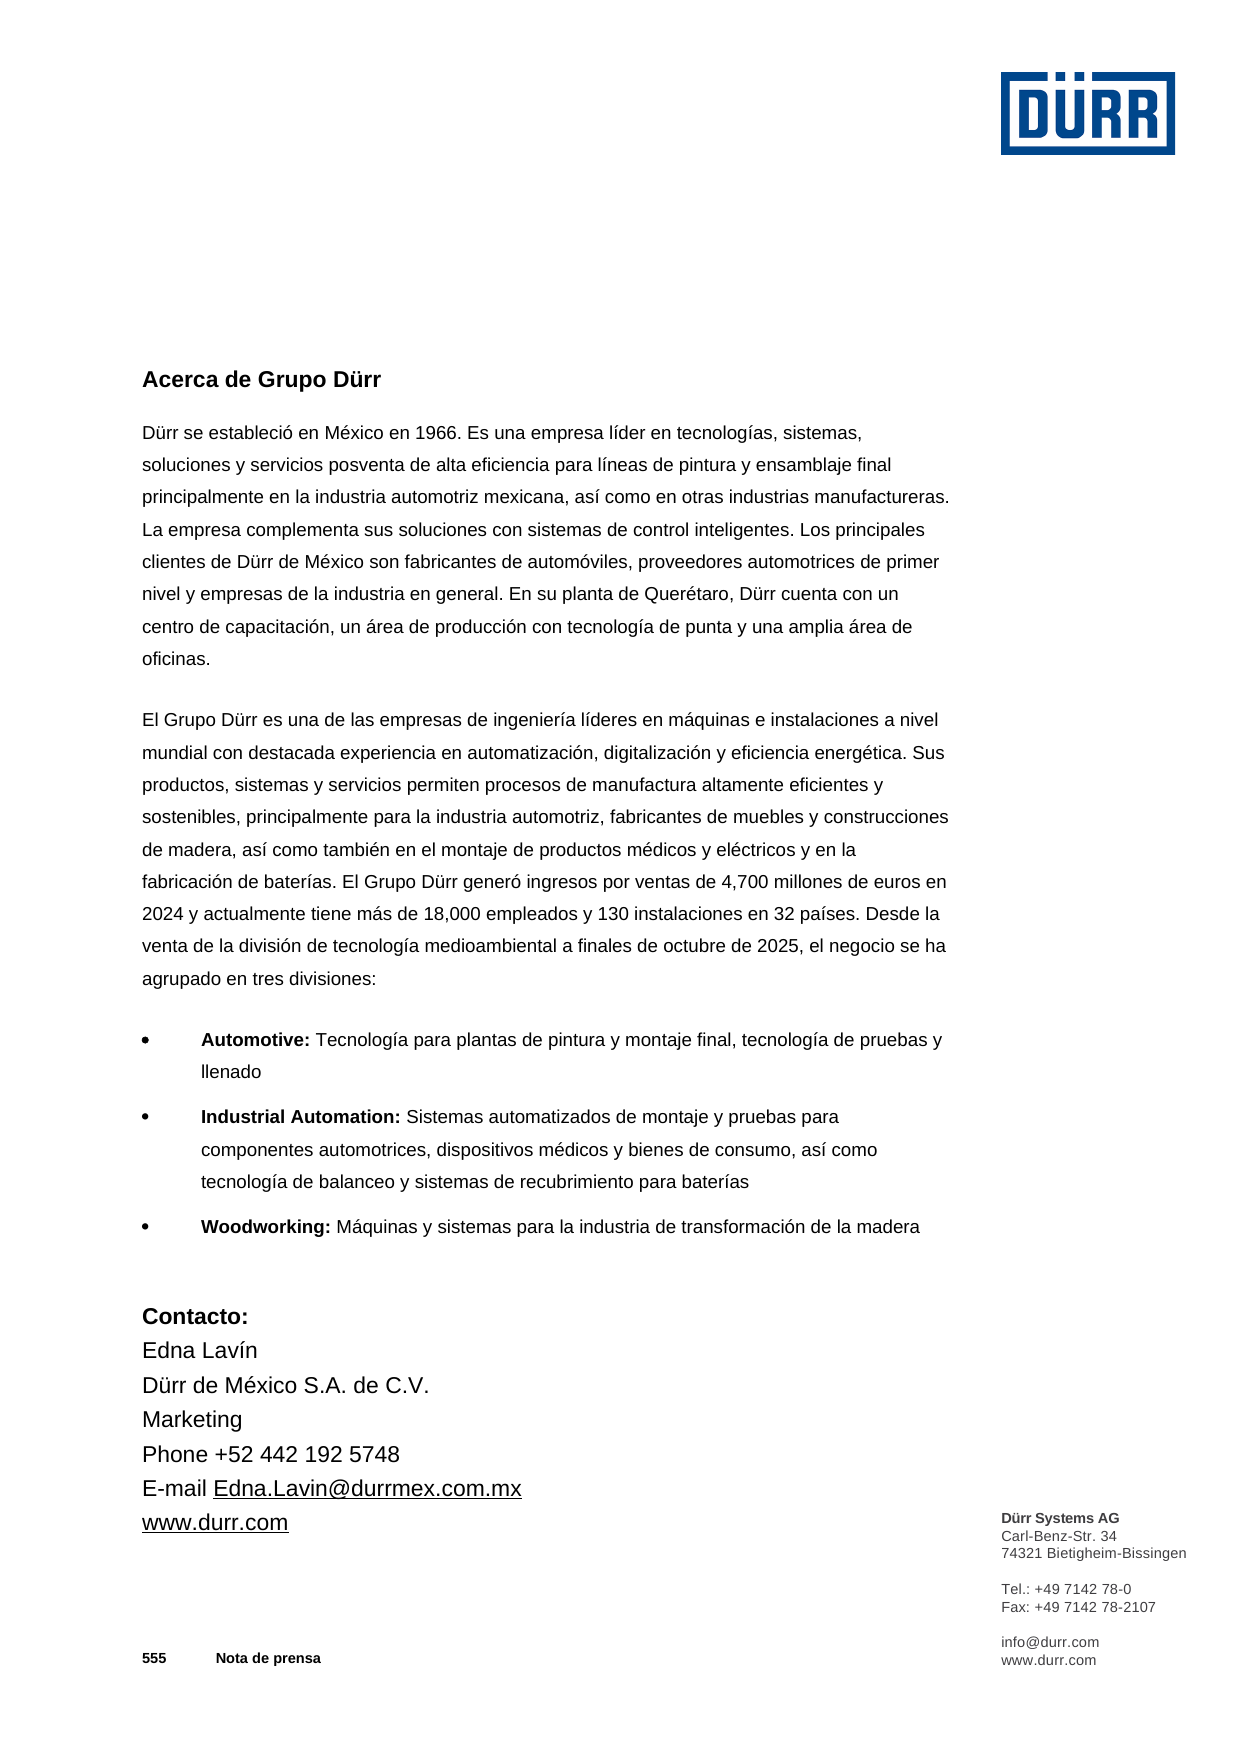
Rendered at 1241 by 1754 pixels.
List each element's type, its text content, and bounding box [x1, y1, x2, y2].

list Industrial Automation: Sistemas automatizados de montaje y pruebas para componentes automotrices, dispositivos médicos y bienes de consumo, así como tecnología de balanceo y sistemas de recubrimiento para baterías [142, 1106, 951, 1192]
picture [1001, 72, 1175, 155]
text Edna Lavín Dürr de México S.A. de C.V. Marketing [142, 1329, 951, 1432]
text Dürr se estableció en México en 1966. Es una empresa líder en tecnologías, sistemas, soluciones y servicios posventa de alta eficiencia para líneas de pintura y ensamblaje final principalmente en la industria automotriz mexicana, así como en otras industrias manufactureras. La empresa complementa sus soluciones con sistemas de control inteligentes. Los principales clientes de Dürr de México son fabricantes de automóviles, proveedores automotrices de primer nivel y empresas de la industria en general. En su planta de Querétaro, Dürr cuenta con un centro de capacitación, un área de producción con tecnología de punta y una amplia área de oficinas. [142, 422, 951, 669]
text Acerca de Grupo Dürr [142, 366, 951, 392]
list Automotive: Tecnología para plantas de pintura y montaje final, tecnología de pruebas y llenado [142, 1029, 951, 1083]
list Woodworking: Máquinas y sistemas para la industria de transformación de la madera [142, 1216, 951, 1237]
text Phone +52 442 192 5748 E-mail Edna.Lavin@durrmex.com.mx www.durr.com [142, 1432, 951, 1536]
text El Grupo Dürr es una de las empresas de ingeniería líderes en máquinas e instalaciones a nivel mundial con destacada experiencia en automatización, digitalización y eficiencia energética. Sus productos, sistemas y servicios permiten procesos de manufactura altamente eficientes y sostenibles, principalmente para la industria automotriz, fabricantes de muebles y construcciones de madera, así como también en el montaje de productos médicos y eléctricos y en la fabricación de baterías. El Grupo Dürr generó ingresos por ventas de 4,700 millones de euros en 2024 y actualmente tiene más de 18,000 empleados y 130 instalaciones en 32 países. Desde la venta de la división de tecnología medioambiental a finales de octubre de 2025, el negocio se ha agrupado en tres divisiones: [142, 709, 951, 989]
text Contacto: [142, 1295, 951, 1329]
